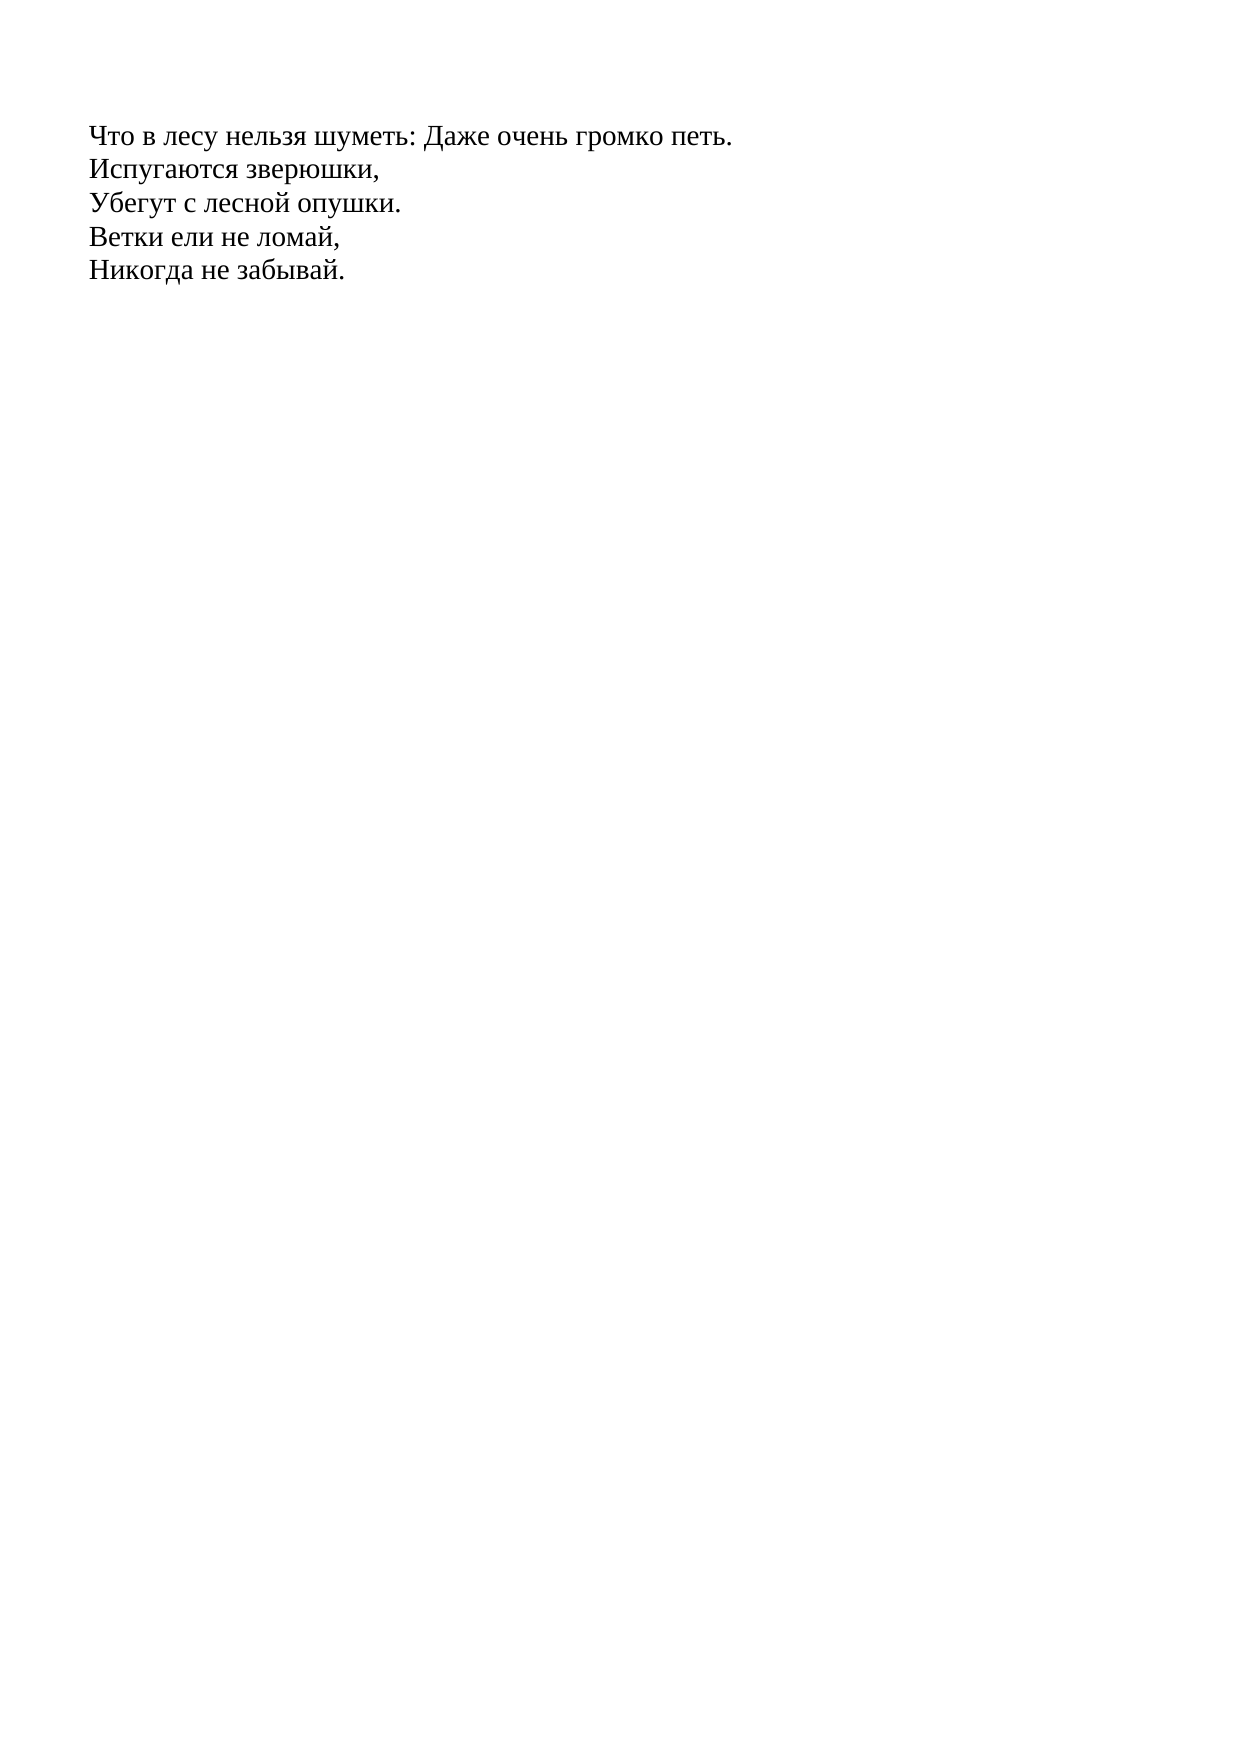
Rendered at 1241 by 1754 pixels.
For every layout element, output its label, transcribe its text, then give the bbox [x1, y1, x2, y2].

text Убегут с лесной опушки. [88, 185, 1063, 219]
text Что в лесу нельзя шуметь: Даже очень громко петь. [88, 118, 1063, 152]
text Никогда не забывай. [88, 252, 1063, 286]
text Испугаются зверюшки, [88, 152, 1063, 185]
text Ветки ели не ломай, [88, 219, 1063, 252]
